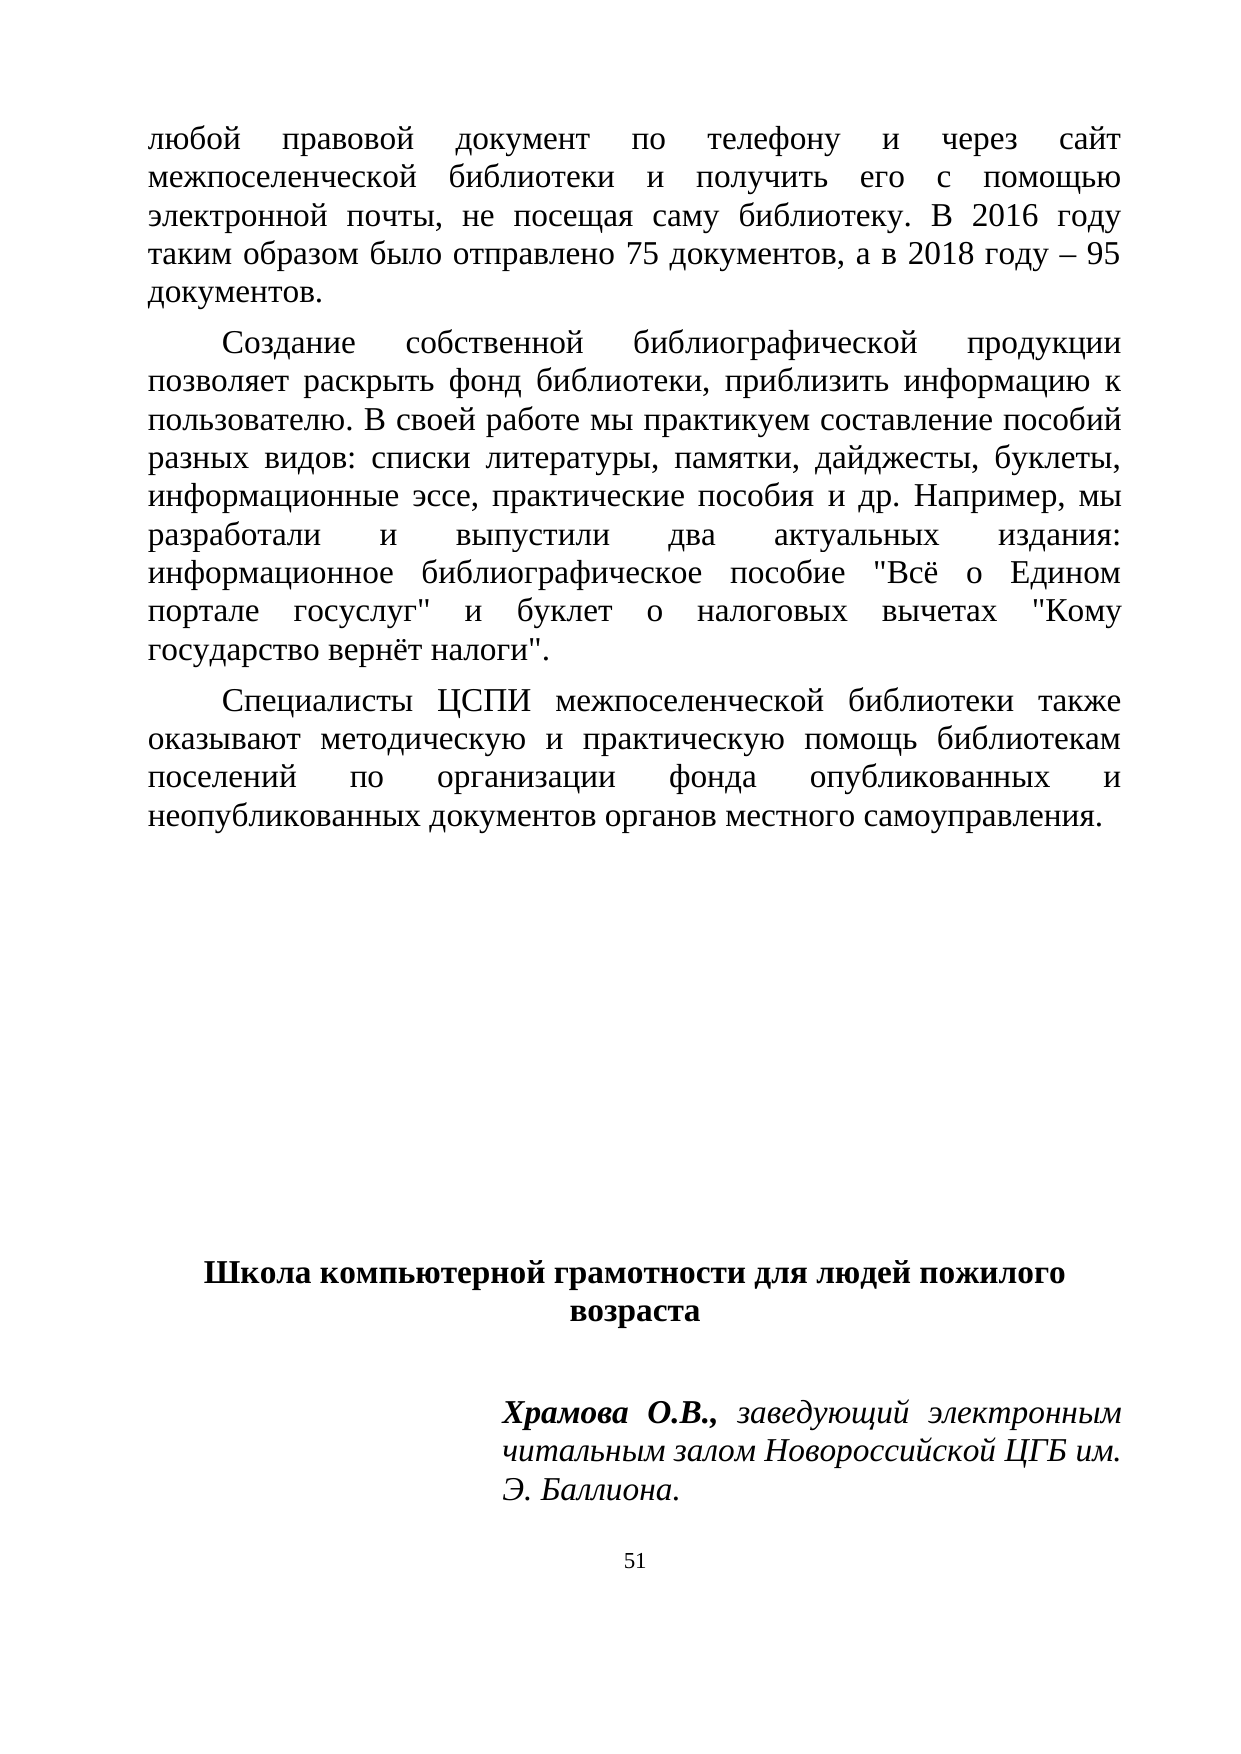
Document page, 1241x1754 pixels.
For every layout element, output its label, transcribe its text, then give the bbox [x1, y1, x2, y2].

text Специалисты ЦСПИ межпоселенческой библиотеки также оказывают методическую и практическую помощь библиотекам поселений по организации фонда опубликованных и неопубликованных документов органов местного самоуправления. [148, 680, 1122, 833]
text Создание собственной библиографической продукции позволяет раскрыть фонд библиотеки, приблизить информацию к пользователю. В своей работе мы практикуем составление пособий разных видов: списки литературы, памятки, дайджесты, буклеты, информационные эссе, практические пособия и др. Например, мы разработали и выпустили два актуальных издания: информационное библиографическое пособие "Всё о Едином портале госуслуг" и буклет о налоговых вычетах "Кому государство вернёт налоги". [148, 591, 1122, 667]
text Храмова О.В., заведующий электронным читальным залом Новороссийской ЦГБ им. Э. Баллиона. [502, 1392, 1122, 1507]
text Школа компьютерной грамотности для людей пожилого возраста [148, 1252, 1122, 1329]
text Создание собственной библиографической продукции позволяет раскрыть фонд библиотеки, приблизить информацию к пользователю. В своей работе мы практикуем составление пособий разных видов: списки литературы, памятки, дайджесты, буклеты, информационные эссе, практические пособия и др. Например, мы разработали и выпустили два актуальных издания: информационное библиографическое пособие "Всё о Едином портале госуслуг" и буклет о налоговых вычетах "Кому государство вернёт налоги". [148, 322, 1122, 514]
